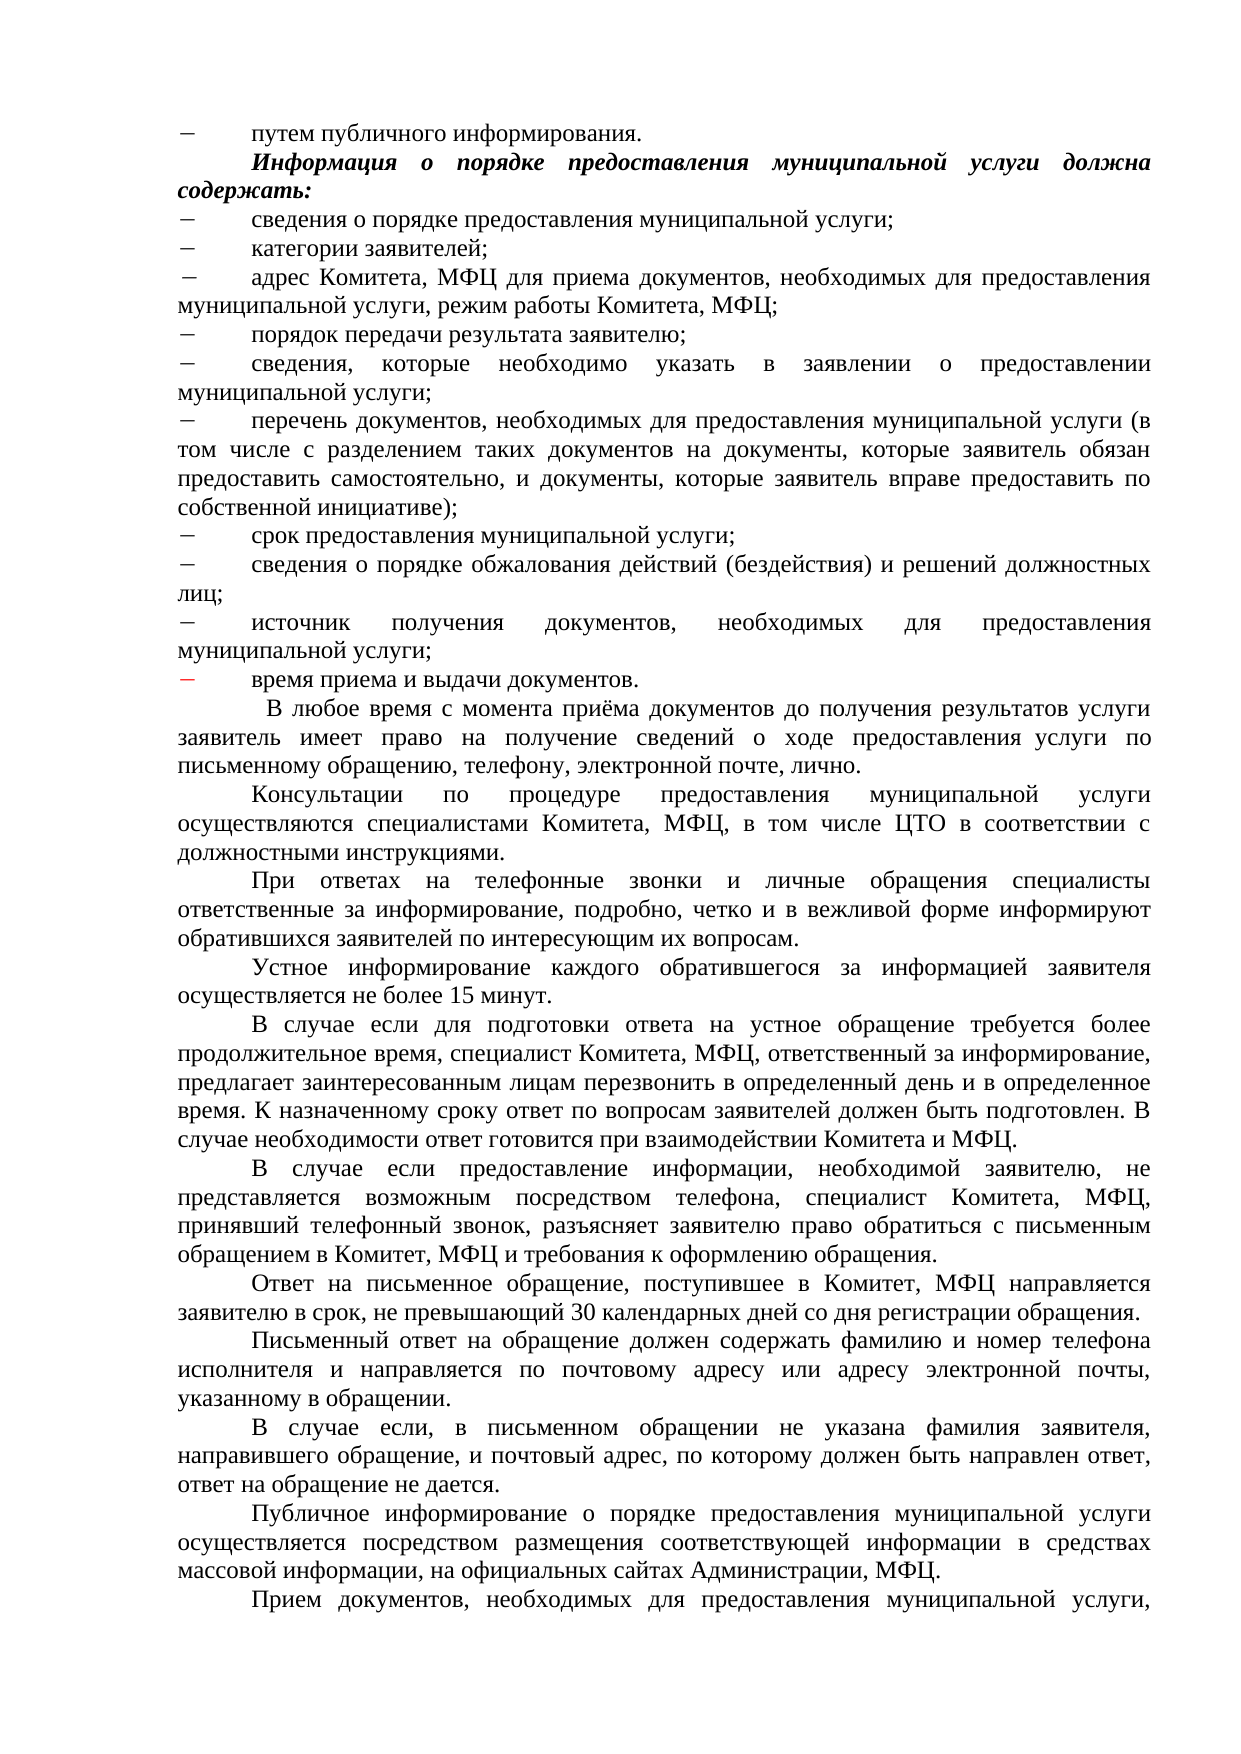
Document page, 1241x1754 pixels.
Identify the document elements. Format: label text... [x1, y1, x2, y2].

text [177, 1584, 1152, 1613]
list источник получения документов, необходимых для предоставления муниципальной услуги; [177, 607, 1152, 664]
list срок предоставления муниципальной услуги; [177, 521, 1152, 549]
text Публичное информирование о порядке предоставления муниципальной услуги осуществляется посредством размещения соответствующей информации в средствах массовой информации, на официальных сайтах Администрации, МФЦ. [177, 1498, 1152, 1584]
text При ответах на телефонные звонки и личные обращения специалисты ответственные за информирование, подробно, четко и в вежливой форме информируют обратившихся заявителей по интересующим их вопросам. [177, 866, 1152, 952]
list категории заявителей; [177, 233, 1152, 262]
list порядок передачи результата заявителю; [177, 319, 1152, 348]
list время приема и выдачи документов. [177, 664, 1152, 693]
text Консультации по процедуре предоставления муниципальной услуги осуществляются специалистами Комитета, МФЦ, в том числе ЦТО в соответствии с должностными инструкциями. [177, 779, 1152, 866]
list сведения, которые необходимо указать в заявлении о предоставлении муниципальной услуги; [177, 348, 1152, 406]
list перечень документов, необходимых для предоставления муниципальной услуги (в том числе с разделением таких документов на документы, которые заявитель обязан предоставить самостоятельно, и документы, которые заявитель вправе предоставить по собственной инициативе); [177, 406, 1152, 521]
list сведения о порядке предоставления муниципальной услуги; [177, 204, 1152, 233]
text В случае если предоставление информации, необходимой заявителю, не представляется возможным посредством телефона, специалист Комитета, МФЦ, принявший телефонный звонок, разъясняет заявителю право обратиться с письменным обращением в Комитет, МФЦ и требования к оформлению обращения. [177, 1153, 1152, 1268]
text В случае если для подготовки ответа на устное обращение требуется более продолжительное время, специалист Комитета, МФЦ, ответственный за информирование, предлагает заинтересованным лицам перезвонить в определенный день и в определенное время. К назначенному сроку ответ по вопросам заявителей должен быть подготовлен. В случае необходимости ответ готовится при взаимодействии Комитета и МФЦ. [177, 1009, 1152, 1153]
text В случае если, в письменном обращении не указана фамилия заявителя, направившего обращение, и почтовый адрес, по которому должен быть направлен ответ, ответ на обращение не дается. [177, 1412, 1152, 1498]
text Устное информирование каждого обратившегося за информацией заявителя осуществляется не более 15 минут. [177, 952, 1152, 1009]
text Информация о порядке предоставления муниципальной услуги должна содержать: [177, 147, 1152, 204]
text В любое время с момента приёма документов до получения результатов услуги заявитель имеет право на получение сведений о ходе предоставления услуги по письменному обращению, телефону, электронной почте, лично. [177, 693, 1152, 779]
text Письменный ответ на обращение должен содержать фамилию и номер телефона исполнителя и направляется по почтовому адресу или адресу электронной почты, указанному в обращении. [177, 1326, 1152, 1412]
list сведения о порядке обжалования действий (бездействия) и решений должностных лиц; [177, 549, 1152, 607]
list адрес Комитета, МФЦ для приема документов, необходимых для предоставления муниципальной услуги, режим работы Комитета, МФЦ; [177, 262, 1152, 319]
text Ответ на письменное обращение, поступившее в Комитет, МФЦ направляется заявителю в срок, не превышающий 30 календарных дней со дня регистрации обращения. [177, 1268, 1152, 1326]
list путем публичного информирования. [177, 118, 1152, 147]
